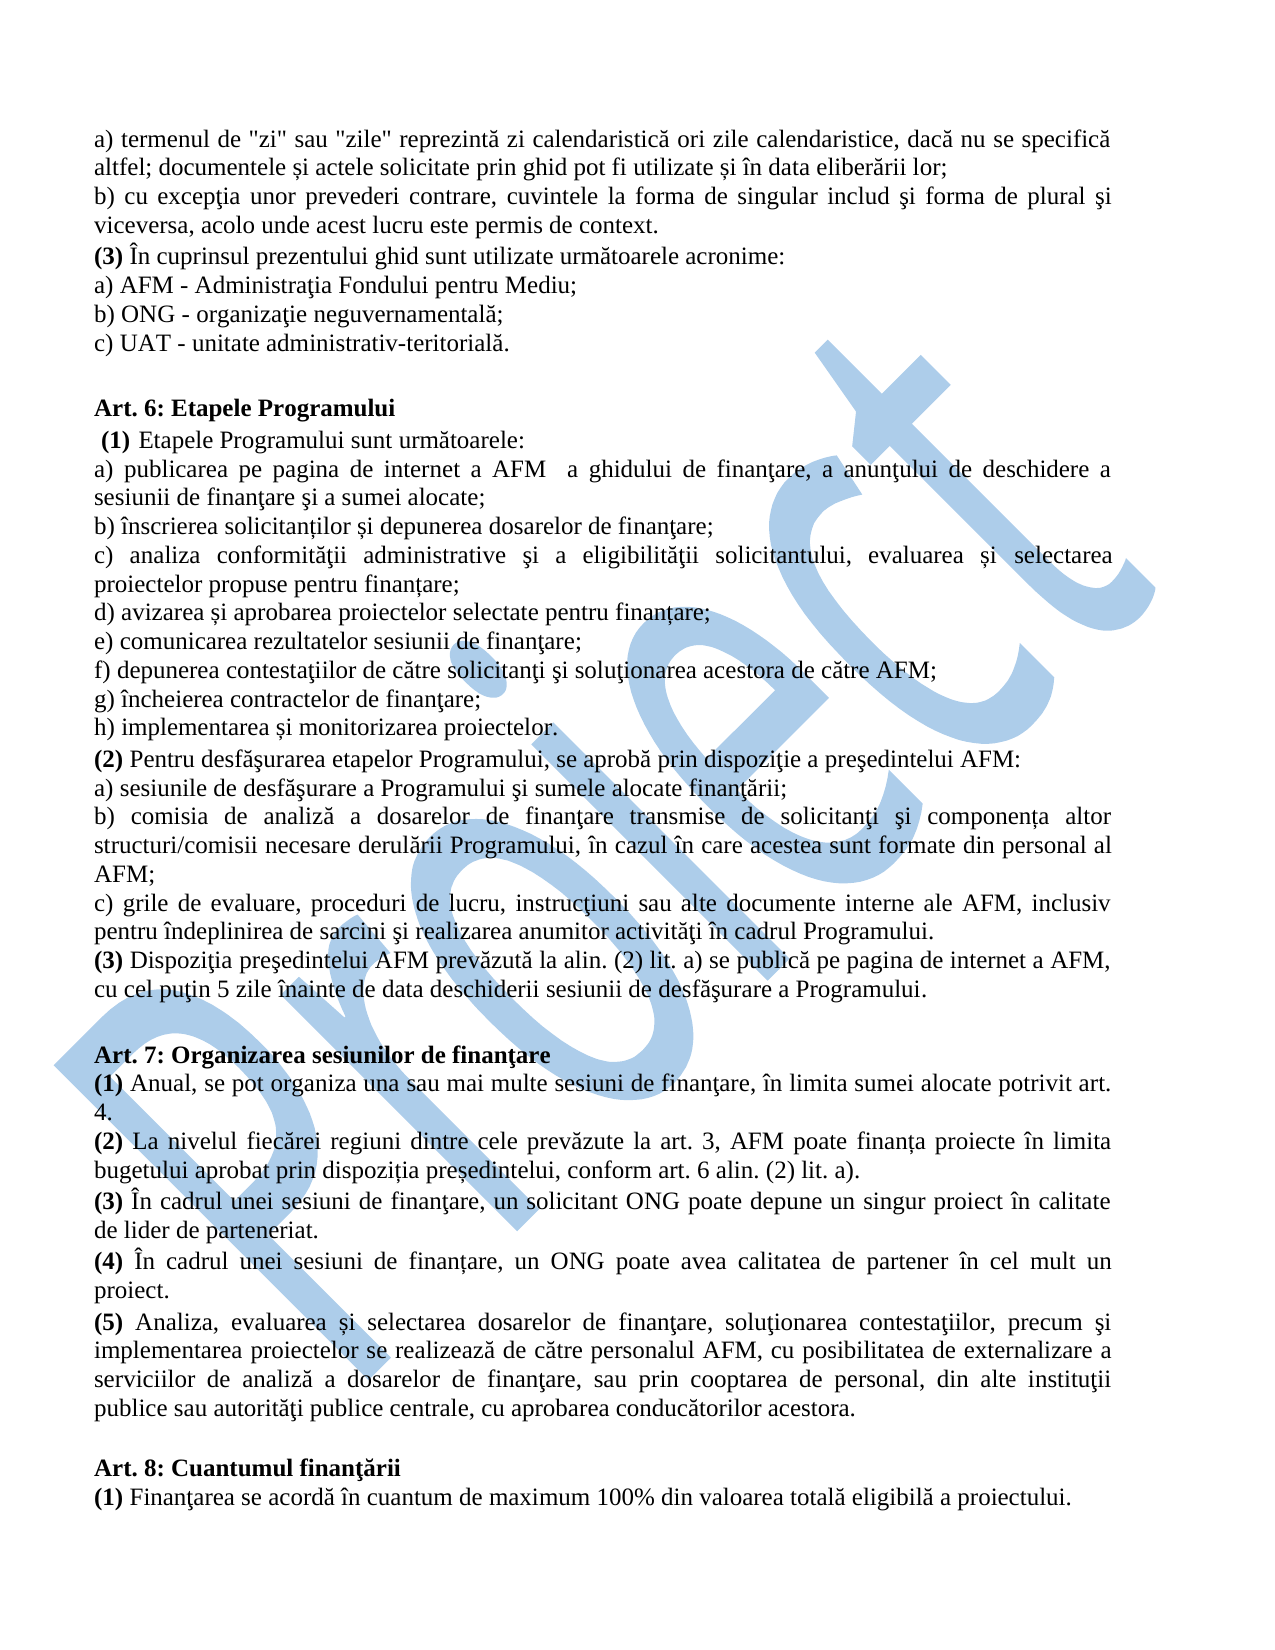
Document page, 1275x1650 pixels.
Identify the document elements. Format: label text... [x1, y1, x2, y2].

text d) avizarea și aprobarea proiectelor selectate pentru finanțare; [94, 597, 1113, 626]
text (3) În cadrul unei sesiuni de finanţare, un solicitant ONG poate depune un singur proiect în calitate de lider de parteneriat. [94, 1186, 1113, 1244]
text (2) Pentru desfăşurarea etapelor Programului, se aprobă prin dispoziţie a preşedintelui AFM: [94, 744, 1113, 773]
text c) UAT - unitate administrativ-teritorială. [94, 328, 1113, 356]
text c) grile de evaluare, proceduri de lucru, instrucţiuni sau alte documente interne ale AFM, inclusiv pentru îndeplinirea de sarcini şi realizarea anumitor activităţi în cadrul Programului. [94, 888, 1113, 945]
text b) ONG - organizaţie neguvernamentală; [94, 299, 1113, 328]
list Etapele Programului sunt următoarele: [101, 425, 1113, 454]
text (3) Dispoziţia preşedintelui AFM prevăzută la alin. (2) lit. a) se publică pe pagina de internet a AFM, cu cel puţin 5 zile înainte de data deschiderii sesiunii de desfăşurare a Programului. [94, 945, 1113, 1003]
text b) înscrierea solicitanților și depunerea dosarelor de finanţare; [94, 511, 1113, 540]
text h) implementarea și monitorizarea proiectelor. [94, 712, 1113, 741]
text c) analiza conformităţii administrative şi a eligibilităţii solicitantului, evaluarea și selectarea proiectelor propuse pentru finanțare; [94, 540, 1113, 597]
text a) AFM - Administraţia Fondului pentru Mediu; [94, 270, 1113, 299]
text Art. 6: Etapele Programului [94, 393, 1113, 422]
text (5) Analiza, evaluarea și selectarea dosarelor de finanţare, soluţionarea contestaţiilor, precum şi implementarea proiectelor se realizează de către personalul AFM, cu posibilitatea de externalizare a serviciilor de analiză a dosarelor de finanţare, sau prin cooptarea de personal, din alte instituţii publice sau autorităţi publice centrale, cu aprobarea conducătorilor acestora. [94, 1307, 1113, 1422]
text g) încheierea contractelor de finanţare; [94, 684, 1113, 712]
text a) publicarea pe pagina de internet a AFM a ghidului de finanţare, a anunţului de deschidere a sesiunii de finanţare şi a sumei alocate; [94, 454, 1113, 511]
text (4) În cadrul unei sesiuni de finanțare, un ONG poate avea calitatea de partener în cel mult un proiect. [94, 1246, 1113, 1304]
text Art. 7: Organizarea sesiunilor de finanţare [94, 1040, 1113, 1068]
text f) depunerea contestaţiilor de către solicitanţi şi soluţionarea acestora de către AFM; [94, 655, 1113, 684]
text b) cu excepţia unor prevederi contrare, cuvintele la forma de singular includ şi forma de plural şi viceversa, acolo unde acest lucru este permis de context. [94, 181, 1113, 239]
text (2) La nivelul fiecărei regiuni dintre cele prevăzute la art. 3, AFM poate finanța proiecte în limita bugetului aprobat prin dispoziția președintelui, conform art. 6 alin. (2) lit. a). [94, 1126, 1113, 1183]
text a) termenul de "zi" sau "zile" reprezintă zi calendaristică ori zile calendaristice, dacă nu se specifică altfel; documentele și actele solicitate prin ghid pot fi utilizate și în data eliberării lor; [94, 124, 1113, 181]
text a) sesiunile de desfăşurare a Programului şi sumele alocate finanţării; [94, 773, 1113, 801]
text b) comisia de analiză a dosarelor de finanţare transmise de solicitanţi şi componența altor structuri/comisii necesare derulării Programului, în cazul în care acestea sunt formate din personal al AFM; [94, 801, 1113, 888]
text Art. 8: Cuantumul finanţării [94, 1453, 1113, 1482]
text (1) Finanţarea se acordă în cuantum de maximum 100% din valoarea totală eligibilă a proiectului. [94, 1482, 1113, 1511]
text (1) Anual, se pot organiza una sau mai multe sesiuni de finanţare, în limita sumei alocate potrivit art. 4. [94, 1068, 1113, 1126]
text (3) În cuprinsul prezentului ghid sunt utilizate următoarele acronime: [94, 241, 1113, 270]
text e) comunicarea rezultatelor sesiunii de finanţare; [94, 626, 1113, 655]
